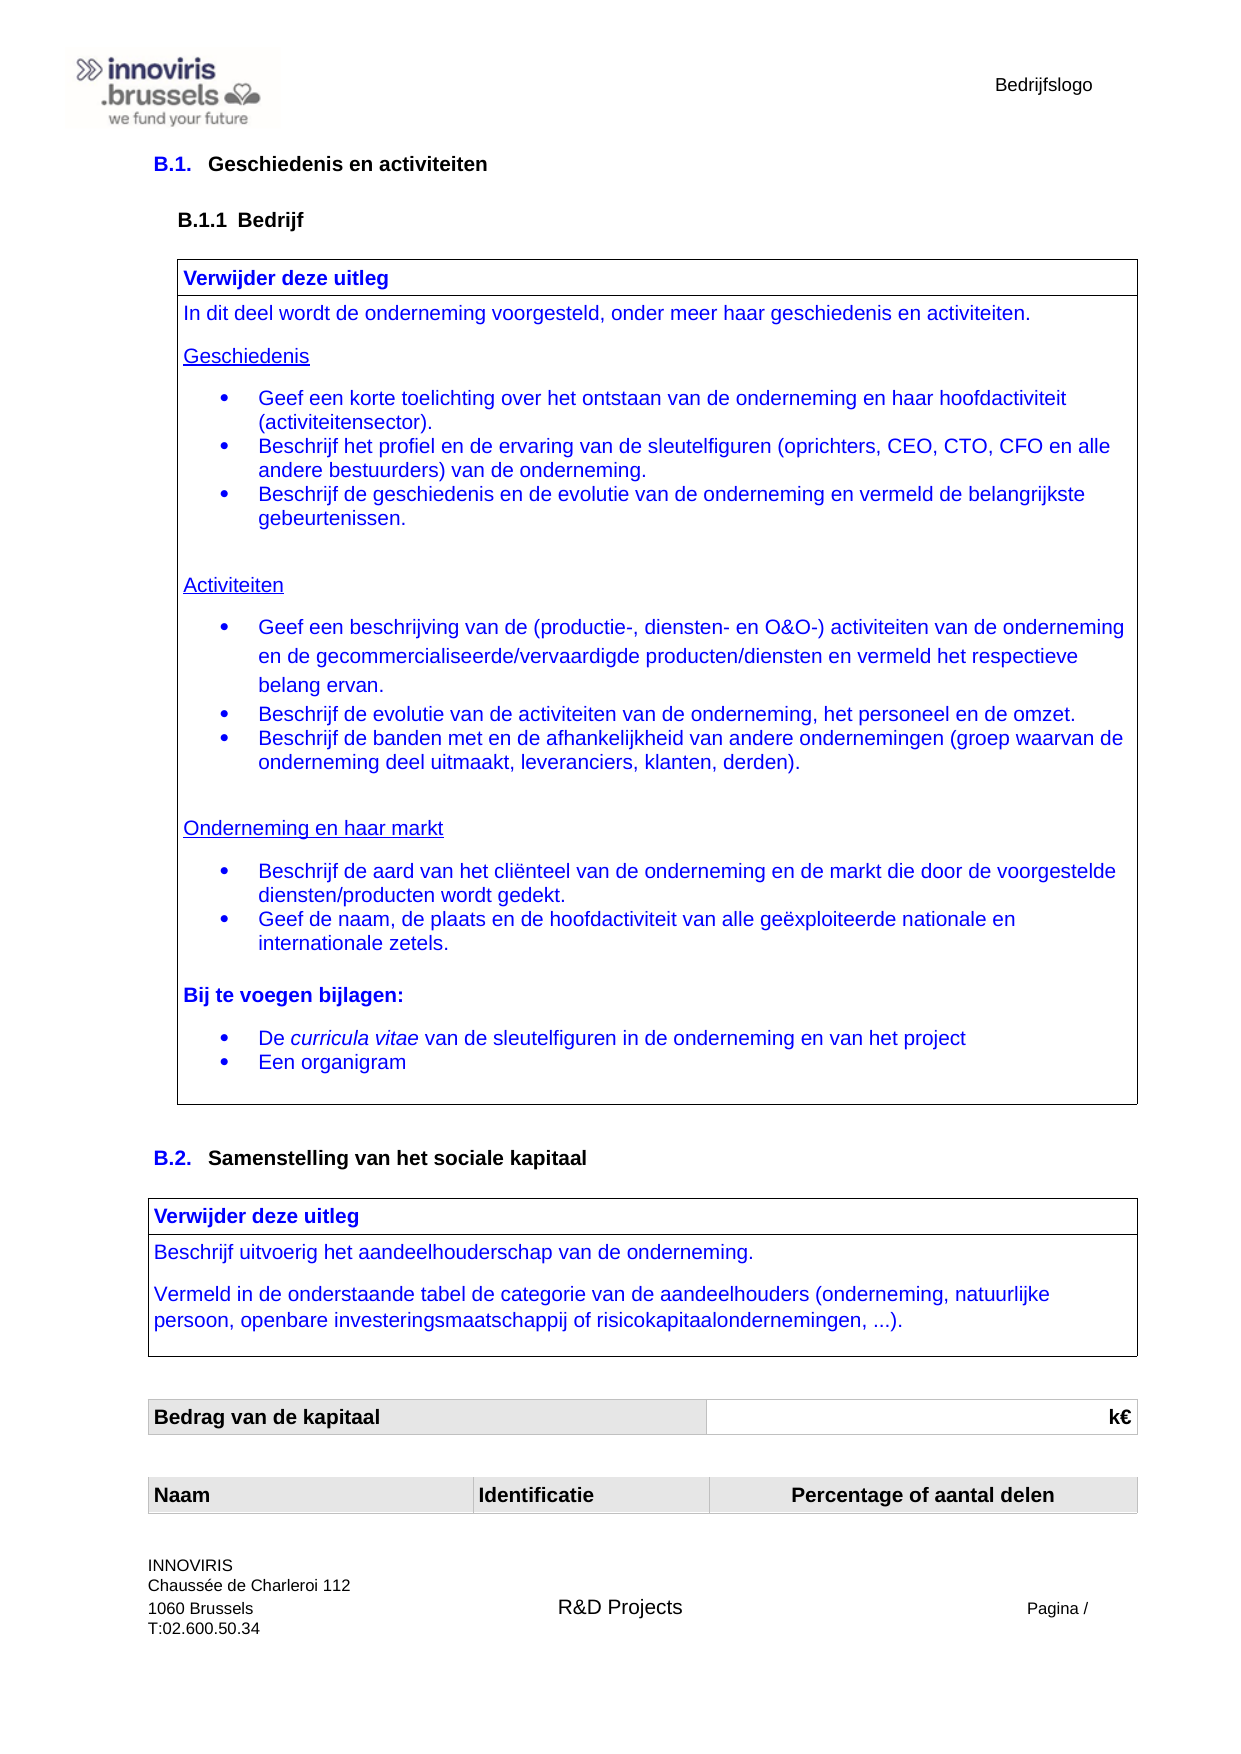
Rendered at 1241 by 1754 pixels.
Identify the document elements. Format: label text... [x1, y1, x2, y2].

table_header Bedrag van de kapitaal [149, 1400, 706, 1434]
table_header Verwijder deze uitleg [178, 260, 1137, 295]
subtitle Samenstelling van het sociale kapitaal [148, 1146, 1092, 1196]
table_cell Beschrijf uitvoerig het aandeelhouderschap van de onderneming. Vermeld in de onderstaande tabel de categorie van de aandeelhouders (onderneming, natuurlijke persoon, openbare investeringsmaatschappij of risicokapitaalondernemingen, ...). [149, 1235, 1137, 1356]
table_header Identificatie [474, 1477, 709, 1512]
table_cell In dit deel wordt de onderneming voorgesteld, onder meer haar geschiedenis en activiteiten. Geschiedenis Geef een korte toelichting over het ontstaan van de onderneming en haar hoofdactiviteit (activiteitensector). Beschrijf het profiel en de ervaring van de sleutelfiguren (oprichters, CEO, CTO, CFO en alle andere bestuurders) van de onderneming. Beschrijf de geschiedenis en de evolutie van de onderneming en vermeld de belangrijkste gebeurtenissen. Activiteiten Geef een beschrijving van de (productie-, diensten- en O&O-) activiteiten van de onderneming en de gecommercialiseerde/vervaardigde producten/diensten en vermeld het respectieve belang ervan. Beschrijf de evolutie van de activiteiten van de onderneming, het personeel en de omzet. Beschrijf de banden met en de afhankelijkheid van andere ondernemingen (groep waarvan de onderneming deel uitmaakt, leveranciers, klanten, derden). Onderneming en haar markt Beschrijf de aard van het cliënteel van de onderneming en de markt die door de voorgestelde diensten/producten wordt gedekt. Geef de naam, de plaats en de hoofdactiviteit van alle geëxploiteerde nationale en internationale zetels. Bij te voegen bijlagen: De curricula vitae van de sleutelfiguren in de onderneming en van het project Een organigram [178, 296, 1137, 1103]
subtitle Bedrijf [177, 208, 1092, 257]
table_header Naam [149, 1477, 473, 1512]
table_header k€ [707, 1400, 1137, 1434]
table_header Verwijder deze uitleg [149, 1199, 1137, 1233]
subtitle Geschiedenis en activiteiten [148, 152, 1092, 202]
table_header Percentage of aantal delen [710, 1477, 1137, 1512]
picture [65, 47, 282, 147]
